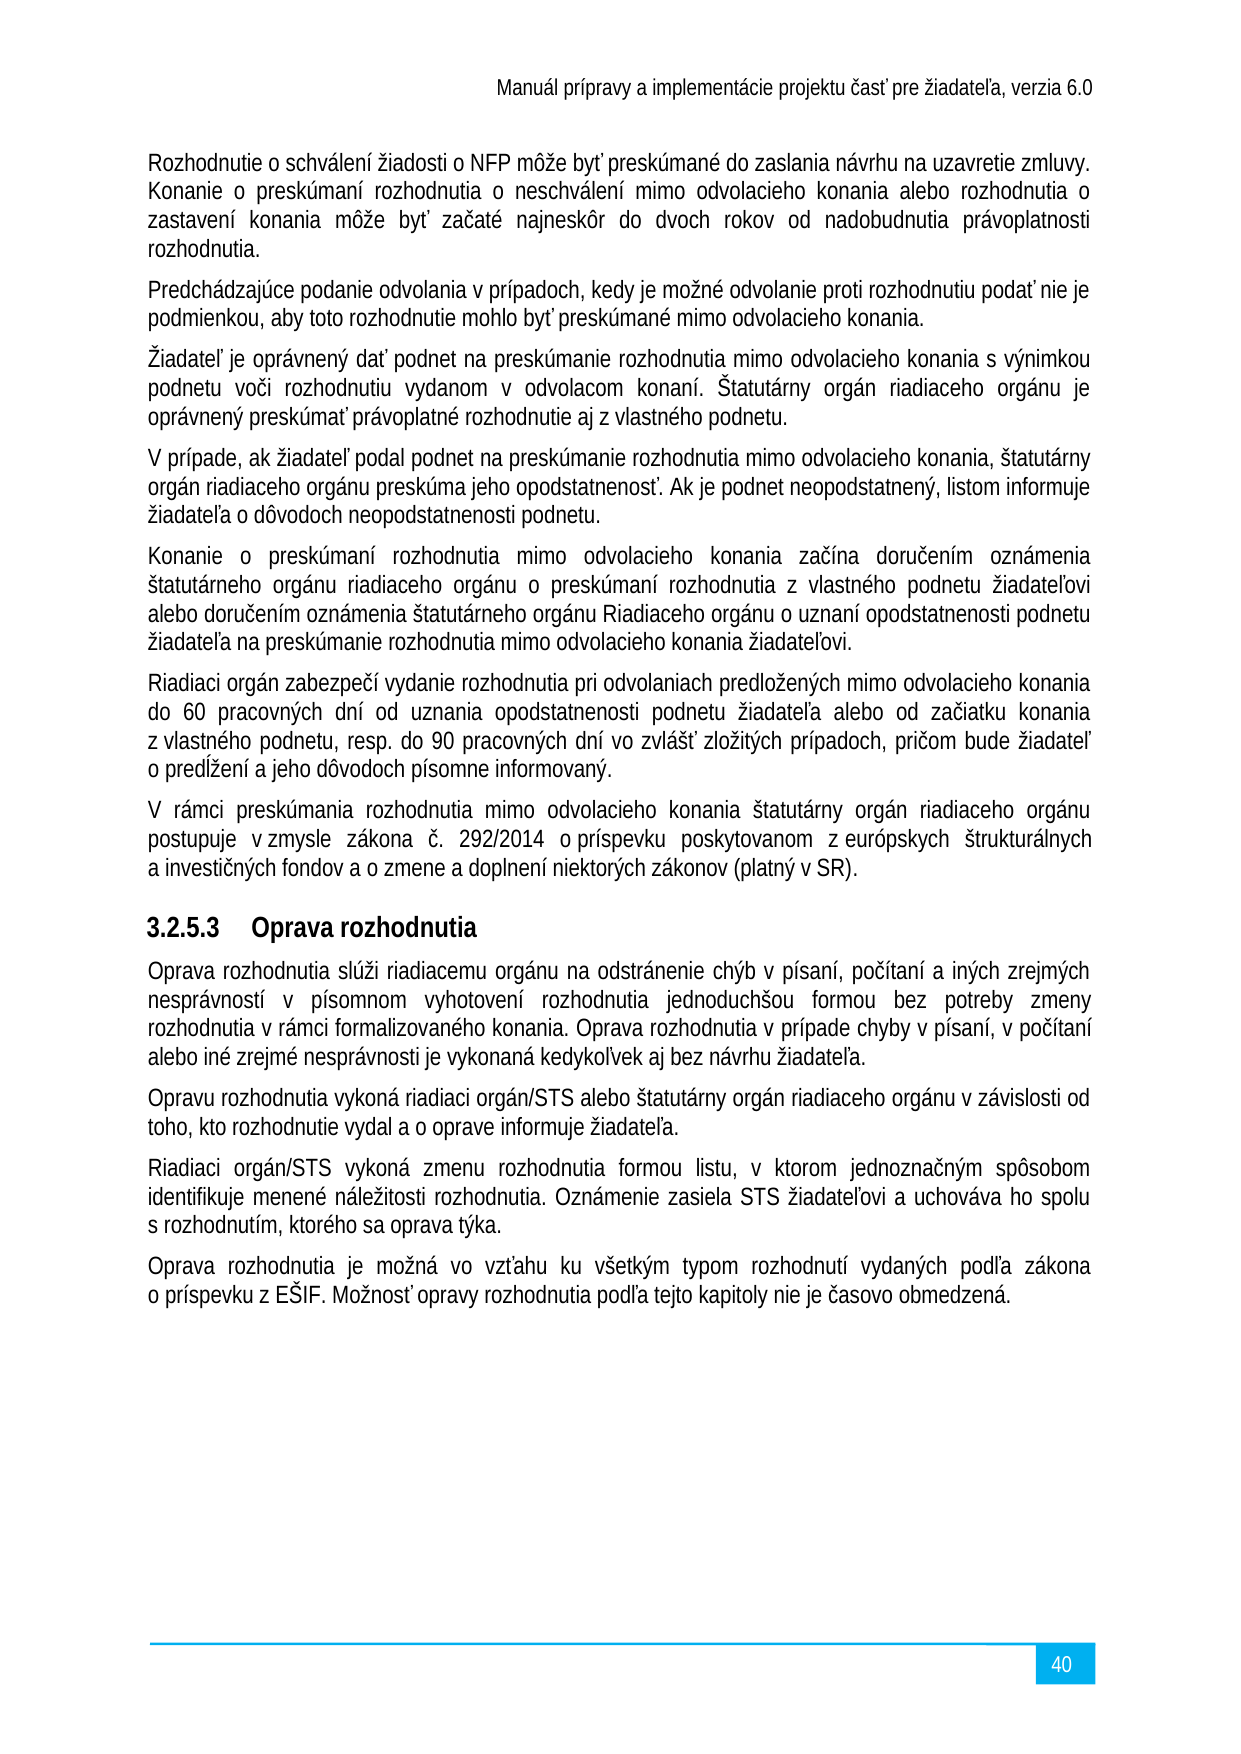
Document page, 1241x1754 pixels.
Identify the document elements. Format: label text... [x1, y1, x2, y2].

subtitle Oprava rozhodnutia [146, 910, 1093, 943]
text Riadiaci orgán/STS vykoná zmenu rozhodnutia formou listu, v ktorom jednoznačným spôsobom identifikuje menené náležitosti rozhodnutia. Oznámenie zasiela STS žiadateľovi a uchováva ho spolu s rozhodnutím, ktorého sa oprava týka. [148, 1153, 1093, 1239]
text Konanie o preskúmaní rozhodnutia mimo odvolacieho konania začína doručením oznámenia štatutárneho orgánu riadiaceho orgánu o preskúmaní rozhodnutia z vlastného podnetu žiadateľovi alebo doručením oznámenia štatutárneho orgánu Riadiaceho orgánu o uznaní opodstatnenosti podnetu žiadateľa na preskúmanie rozhodnutia mimo odvolacieho konania žiadateľovi. [148, 541, 1093, 656]
text Oprava rozhodnutia je možná vo vzťahu ku všetkým typom rozhodnutí vydaných podľa zákona o príspevku z EŠIF. Možnosť opravy rozhodnutia podľa tejto kapitoly nie je časovo obmedzená. [148, 1251, 1093, 1309]
text Opravu rozhodnutia vykoná riadiaci orgán/STS alebo štatutárny orgán riadiaceho orgánu v závislosti od toho, kto rozhodnutie vydal a o oprave informuje žiadateľa. [148, 1083, 1093, 1140]
text Oprava rozhodnutia slúži riadiacemu orgánu na odstránenie chýb v písaní, počítaní a iných zrejmých nesprávností v písomnom vyhotovení rozhodnutia jednoduchšou formou bez potreby zmeny rozhodnutia v rámci formalizovaného konania. Oprava rozhodnutia v prípade chyby v písaní, v počítaní alebo iné zrejmé nesprávnosti je vykonaná kedykoľvek aj bez návrhu žiadateľa. [148, 956, 1093, 1071]
text Rozhodnutie o schválení žiadosti o NFP môže byť preskúmané do zaslania návrhu na uzavretie zmluvy. Konanie o preskúmaní rozhodnutia o neschválení mimo odvolacieho konania alebo rozhodnutia o zastavení konania môže byť začaté najneskôr do dvoch rokov od nadobudnutia právoplatnosti rozhodnutia. [148, 148, 1093, 262]
text Riadiaci orgán zabezpečí vydanie rozhodnutia pri odvolaniach predložených mimo odvolacieho konania do 60 pracovných dní od uznania opodstatnenosti podnetu žiadateľa alebo od začiatku konania z vlastného podnetu, resp. do 90 pracovných dní vo zvlášť zložitých prípadoch, pričom bude žiadateľ o predĺžení a jeho dôvodoch písomne informovaný. [148, 668, 1093, 783]
text V prípade, ak žiadateľ podal podnet na preskúmanie rozhodnutia mimo odvolacieho konania, štatutárny orgán riadiaceho orgánu preskúma jeho opodstatnenosť. Ak je podnet neopodstatnený, listom informuje žiadateľa o dôvodoch neopodstatnenosti podnetu. [148, 443, 1093, 529]
text Predchádzajúce podanie odvolania v prípadoch, kedy je možné odvolanie proti rozhodnutiu podať nie je podmienkou, aby toto rozhodnutie mohlo byť preskúmané mimo odvolacieho konania. [148, 275, 1093, 332]
text V rámci preskúmania rozhodnutia mimo odvolacieho konania štatutárny orgán riadiaceho orgánu postupuje v zmysle zákona č. 292/2014 o príspevku poskytovanom z európskych štrukturálnych a investičných fondov a o zmene a doplnení niektorých zákonov (platný v SR). [148, 796, 1093, 881]
text Žiadateľ je oprávnený dať podnet na preskúmanie rozhodnutia mimo odvolacieho konania s výnimkou podnetu voči rozhodnutiu vydanom v odvolacom konaní. Štatutárny orgán riadiaceho orgánu je oprávnený preskúmať právoplatné rozhodnutie aj z vlastného podnetu. [148, 344, 1093, 430]
